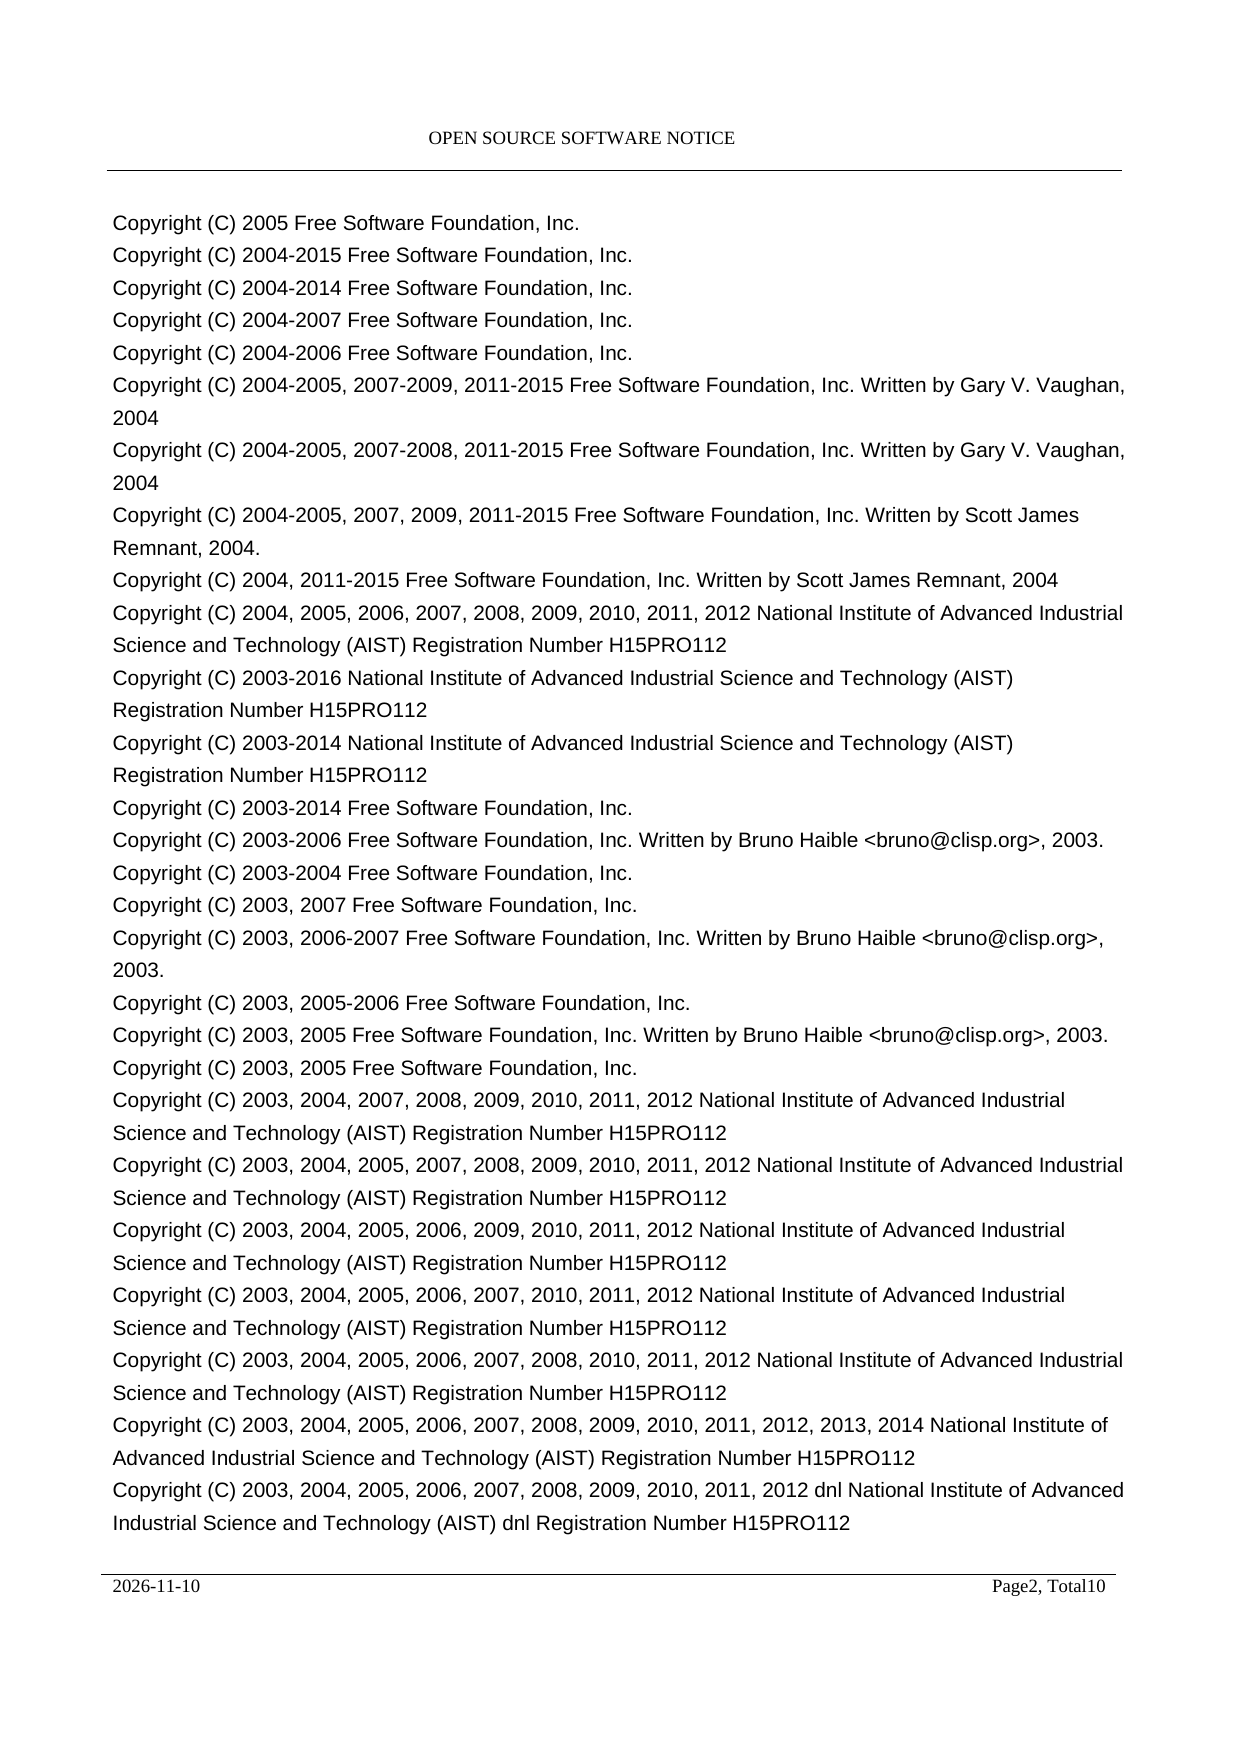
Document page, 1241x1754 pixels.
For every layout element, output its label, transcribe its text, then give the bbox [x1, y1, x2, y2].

text Copyright (C) 2003-2004 Free Software Foundation, Inc. [112, 856, 1128, 889]
text Copyright (C) 2003, 2005 Free Software Foundation, Inc. [112, 1051, 1128, 1084]
text Copyright (C) 2004, 2005, 2006, 2007, 2008, 2009, 2010, 2011, 2012 National Institute of Advanced Industrial Science and Technology (AIST) Registration Number H15PRO112 [112, 596, 1128, 661]
text Copyright (C) 2004-2015 Free Software Foundation, Inc. [112, 239, 1128, 271]
text Copyright (C) 2003, 2004, 2005, 2006, 2007, 2008, 2009, 2010, 2011, 2012, 2013, 2014 National Institute of Advanced Industrial Science and Technology (AIST) Registration Number H15PRO112 [112, 1409, 1128, 1474]
text Copyright (C) 2004-2006 Free Software Foundation, Inc. [112, 336, 1128, 369]
text Copyright (C) 2003-2016 National Institute of Advanced Industrial Science and Technology (AIST) Registration Number H15PRO112 [112, 661, 1128, 726]
text Copyright (C) 2003, 2004, 2005, 2006, 2007, 2008, 2009, 2010, 2011, 2012 dnl National Institute of Advanced Industrial Science and Technology (AIST) dnl Registration Number H15PRO112 [112, 1474, 1128, 1539]
text Copyright (C) 2003, 2005-2006 Free Software Foundation, Inc. [112, 986, 1128, 1019]
text Copyright (C) 2004-2005, 2007-2009, 2011-2015 Free Software Foundation, Inc. Written by Gary V. Vaughan, 2004 [112, 369, 1128, 434]
text Copyright (C) 2003-2006 Free Software Foundation, Inc. Written by Bruno Haible <bruno@clisp.org>, 2003. [112, 824, 1128, 856]
text Copyright (C) 2003, 2004, 2005, 2006, 2009, 2010, 2011, 2012 National Institute of Advanced Industrial Science and Technology (AIST) Registration Number H15PRO112 [112, 1214, 1128, 1279]
text Copyright (C) 2003, 2004, 2005, 2006, 2007, 2010, 2011, 2012 National Institute of Advanced Industrial Science and Technology (AIST) Registration Number H15PRO112 [112, 1279, 1128, 1344]
text Copyright (C) 2004-2005, 2007, 2009, 2011-2015 Free Software Foundation, Inc. Written by Scott James Remnant, 2004. [112, 499, 1128, 564]
text Copyright (C) 2003, 2004, 2007, 2008, 2009, 2010, 2011, 2012 National Institute of Advanced Industrial Science and Technology (AIST) Registration Number H15PRO112 [112, 1084, 1128, 1149]
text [112, 206, 1128, 239]
text Copyright (C) 2003, 2004, 2005, 2007, 2008, 2009, 2010, 2011, 2012 National Institute of Advanced Industrial Science and Technology (AIST) Registration Number H15PRO112 [112, 1149, 1128, 1214]
text Copyright (C) 2004, 2011-2015 Free Software Foundation, Inc. Written by Scott James Remnant, 2004 [112, 564, 1128, 596]
text Copyright (C) 2003, 2005 Free Software Foundation, Inc. Written by Bruno Haible <bruno@clisp.org>, 2003. [112, 1019, 1128, 1051]
text Copyright (C) 2003, 2007 Free Software Foundation, Inc. [112, 889, 1128, 921]
text Copyright (C) 2003, 2004, 2005, 2006, 2007, 2008, 2010, 2011, 2012 National Institute of Advanced Industrial Science and Technology (AIST) Registration Number H15PRO112 [112, 1344, 1128, 1409]
text Copyright (C) 2004-2007 Free Software Foundation, Inc. [112, 304, 1128, 336]
text Copyright (C) 2004-2014 Free Software Foundation, Inc. [112, 271, 1128, 304]
text Copyright (C) 2004-2005, 2007-2008, 2011-2015 Free Software Foundation, Inc. Written by Gary V. Vaughan, 2004 [112, 434, 1128, 499]
text Copyright (C) 2003-2014 Free Software Foundation, Inc. [112, 791, 1128, 824]
text Copyright (C) 2003, 2006-2007 Free Software Foundation, Inc. Written by Bruno Haible <bruno@clisp.org>, 2003. [112, 921, 1128, 986]
text Copyright (C) 2003-2014 National Institute of Advanced Industrial Science and Technology (AIST) Registration Number H15PRO112 [112, 726, 1128, 791]
